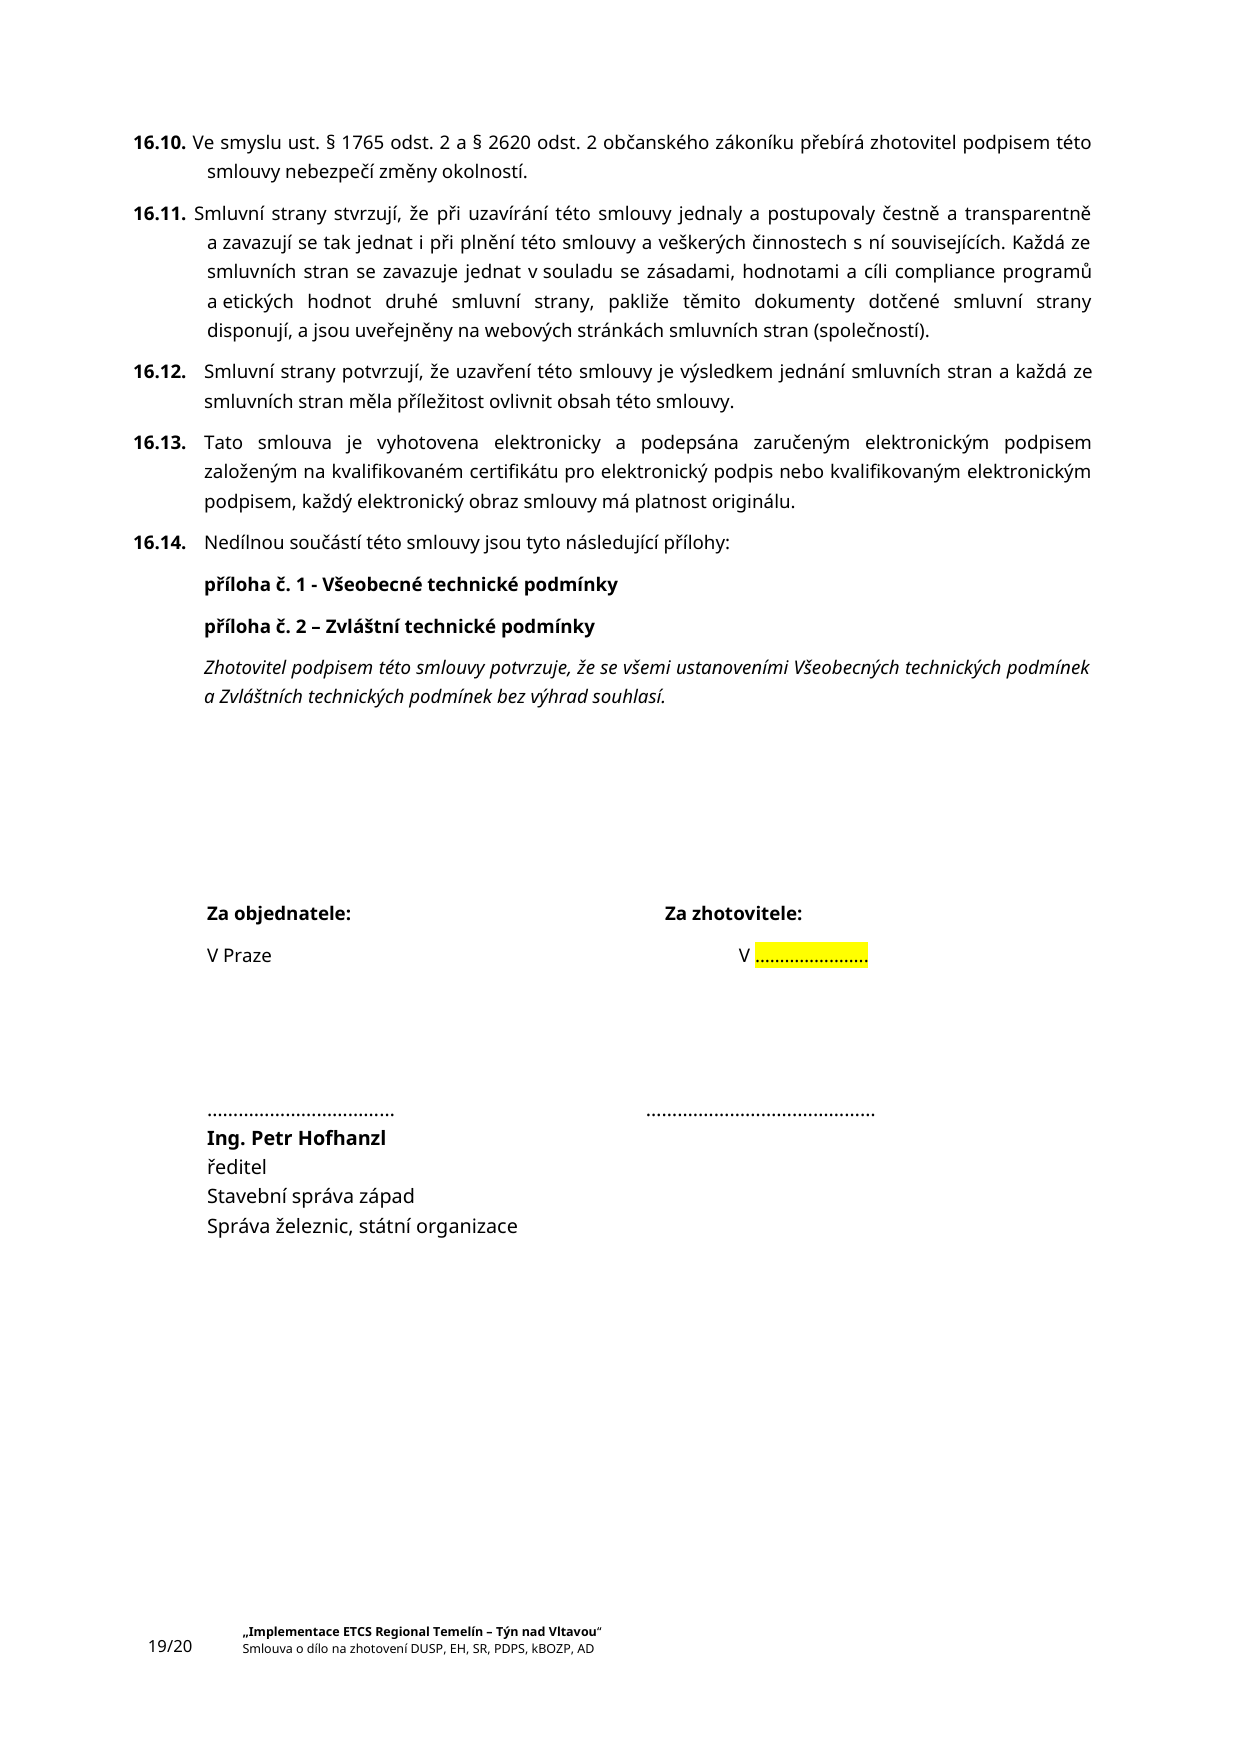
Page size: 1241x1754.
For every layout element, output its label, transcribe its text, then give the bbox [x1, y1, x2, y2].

text příloha č. 1 - Všeobecné technické podmínky [133, 568, 1092, 597]
text Za objednatele: Za zhotovitele: [207, 897, 1092, 926]
text 16.10. Ve smyslu ust. § 1765 odst. 2 a § 2620 odst. 2 občanského zákoníku přebírá zhotovitel podpisem této smlouvy nebezpečí změny okolností. [133, 126, 1092, 185]
text ……………………………… ……….……………….…………… [207, 1093, 1092, 1122]
text 16.13. Tato smlouva je vyhotovena elektronicky a podepsána zaručeným elektronickým podpisem založeným na kvalifikovaném certifikátu pro elektronický podpis nebo kvalifikovaným elektronickým podpisem, každý elektronický obraz smlouvy má platnost originálu. [133, 426, 1092, 514]
text 16.11. Smluvní strany stvrzují, že při uzavírání této smlouvy jednaly a postupovaly čestně a transparentně a zavazují se tak jednat i při plnění této smlouvy a veškerých činnostech s ní souvisejících. Každá ze smluvních stran se zavazuje jednat v souladu se zásadami, hodnotami a cíli compliance programů a etických hodnot druhé smluvní strany, pakliže těmito dokumenty dotčené smluvní strany disponují, a jsou uveřejněny na webových stránkách smluvních stran (společností). [133, 197, 1092, 343]
text Ing. Petr Hofhanzl [207, 1122, 1092, 1151]
text ředitel [207, 1151, 1092, 1181]
text Zhotovitel podpisem této smlouvy potvrzuje, že se všemi ustanoveními Všeobecných technických podmínek a Zvláštních technických podmínek bez výhrad souhlasí. [204, 651, 1092, 710]
text Stavební správa západ [207, 1181, 1092, 1210]
text V Praze V ………………….. [207, 939, 1092, 968]
text 16.14. Nedílnou součástí této smlouvy jsou tyto následující přílohy: [133, 526, 1092, 556]
text 16.12. Smluvní strany potvrzují, že uzavření této smlouvy je výsledkem jednání smluvních stran a každá ze smluvních stran měla příležitost ovlivnit obsah této smlouvy. [133, 356, 1092, 414]
text Správa železnic, státní organizace [207, 1210, 1092, 1239]
text příloha č. 2 – Zvláštní technické podmínky [204, 610, 1092, 639]
